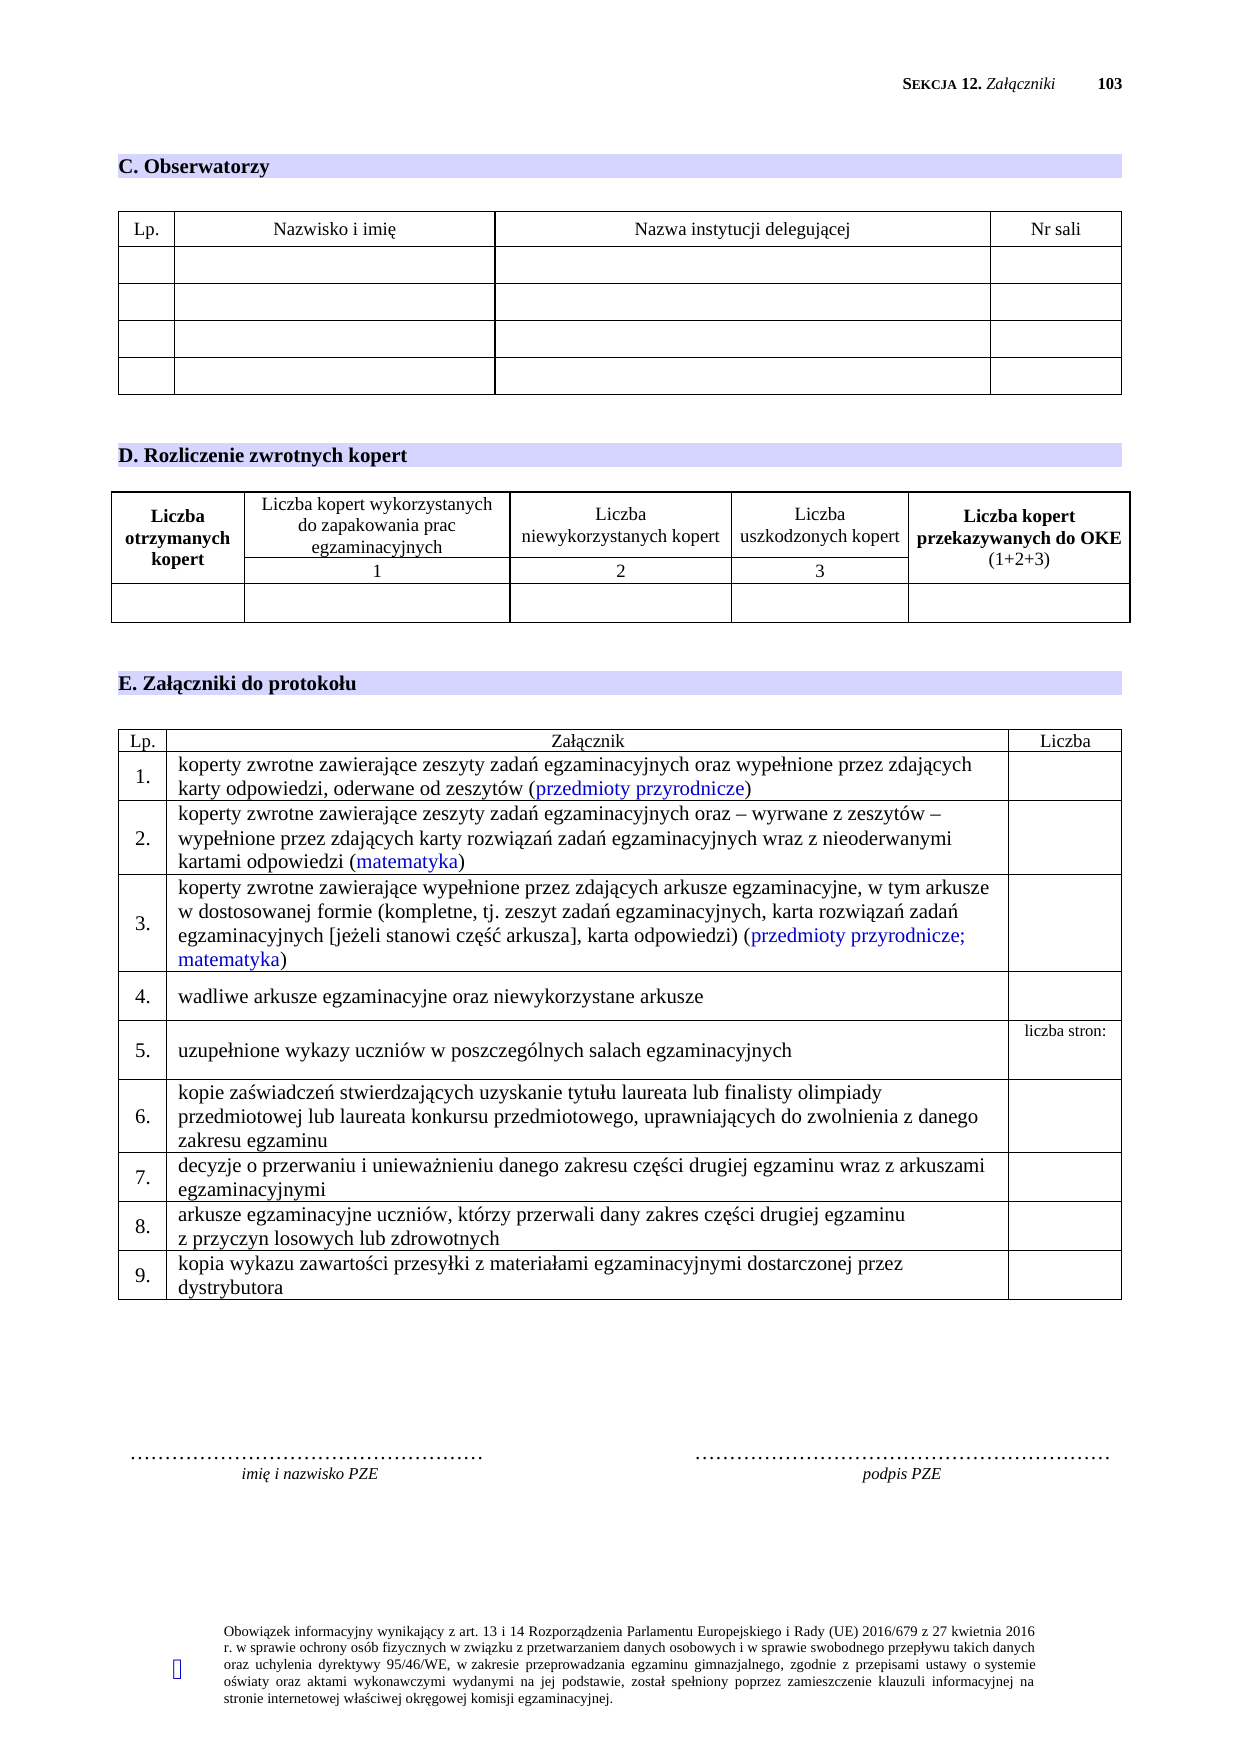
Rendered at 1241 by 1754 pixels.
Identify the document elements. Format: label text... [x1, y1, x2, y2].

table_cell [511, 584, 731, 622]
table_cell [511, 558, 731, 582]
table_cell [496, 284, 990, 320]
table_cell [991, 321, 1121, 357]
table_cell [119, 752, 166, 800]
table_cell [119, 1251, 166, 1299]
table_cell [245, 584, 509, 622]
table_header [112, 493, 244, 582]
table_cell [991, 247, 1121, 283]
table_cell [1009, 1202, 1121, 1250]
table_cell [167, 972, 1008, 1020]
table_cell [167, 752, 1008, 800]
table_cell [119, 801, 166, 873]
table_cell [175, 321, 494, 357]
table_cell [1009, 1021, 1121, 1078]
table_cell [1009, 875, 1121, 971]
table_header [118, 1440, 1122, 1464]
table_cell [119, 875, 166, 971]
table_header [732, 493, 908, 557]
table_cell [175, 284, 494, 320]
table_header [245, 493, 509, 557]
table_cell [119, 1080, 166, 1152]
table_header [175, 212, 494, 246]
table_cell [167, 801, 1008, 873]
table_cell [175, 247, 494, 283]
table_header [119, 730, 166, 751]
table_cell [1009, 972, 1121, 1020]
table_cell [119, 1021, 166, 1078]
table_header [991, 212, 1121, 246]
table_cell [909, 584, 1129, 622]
text D. Rozliczenie zwrotnych kopert [118, 443, 1122, 467]
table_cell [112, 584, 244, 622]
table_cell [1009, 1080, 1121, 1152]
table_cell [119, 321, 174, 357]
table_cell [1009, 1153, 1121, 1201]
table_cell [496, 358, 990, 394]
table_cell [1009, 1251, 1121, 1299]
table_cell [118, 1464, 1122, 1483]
text E. Załączniki do protokołu [118, 671, 1122, 695]
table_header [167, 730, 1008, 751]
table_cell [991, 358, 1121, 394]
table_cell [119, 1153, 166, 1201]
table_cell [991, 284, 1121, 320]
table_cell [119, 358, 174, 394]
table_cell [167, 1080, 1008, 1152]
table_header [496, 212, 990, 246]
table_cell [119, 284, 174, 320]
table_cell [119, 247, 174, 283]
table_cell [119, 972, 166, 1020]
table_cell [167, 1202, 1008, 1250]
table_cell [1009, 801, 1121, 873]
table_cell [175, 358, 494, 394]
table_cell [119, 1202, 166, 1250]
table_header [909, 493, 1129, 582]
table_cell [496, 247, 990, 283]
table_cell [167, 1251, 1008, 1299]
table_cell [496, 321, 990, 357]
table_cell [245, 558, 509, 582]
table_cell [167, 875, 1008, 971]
text C. Obserwatorzy [118, 154, 1122, 178]
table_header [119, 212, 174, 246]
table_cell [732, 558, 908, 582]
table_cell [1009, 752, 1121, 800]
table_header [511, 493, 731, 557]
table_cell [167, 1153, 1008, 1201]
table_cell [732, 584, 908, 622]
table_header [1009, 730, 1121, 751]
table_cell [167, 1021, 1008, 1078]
